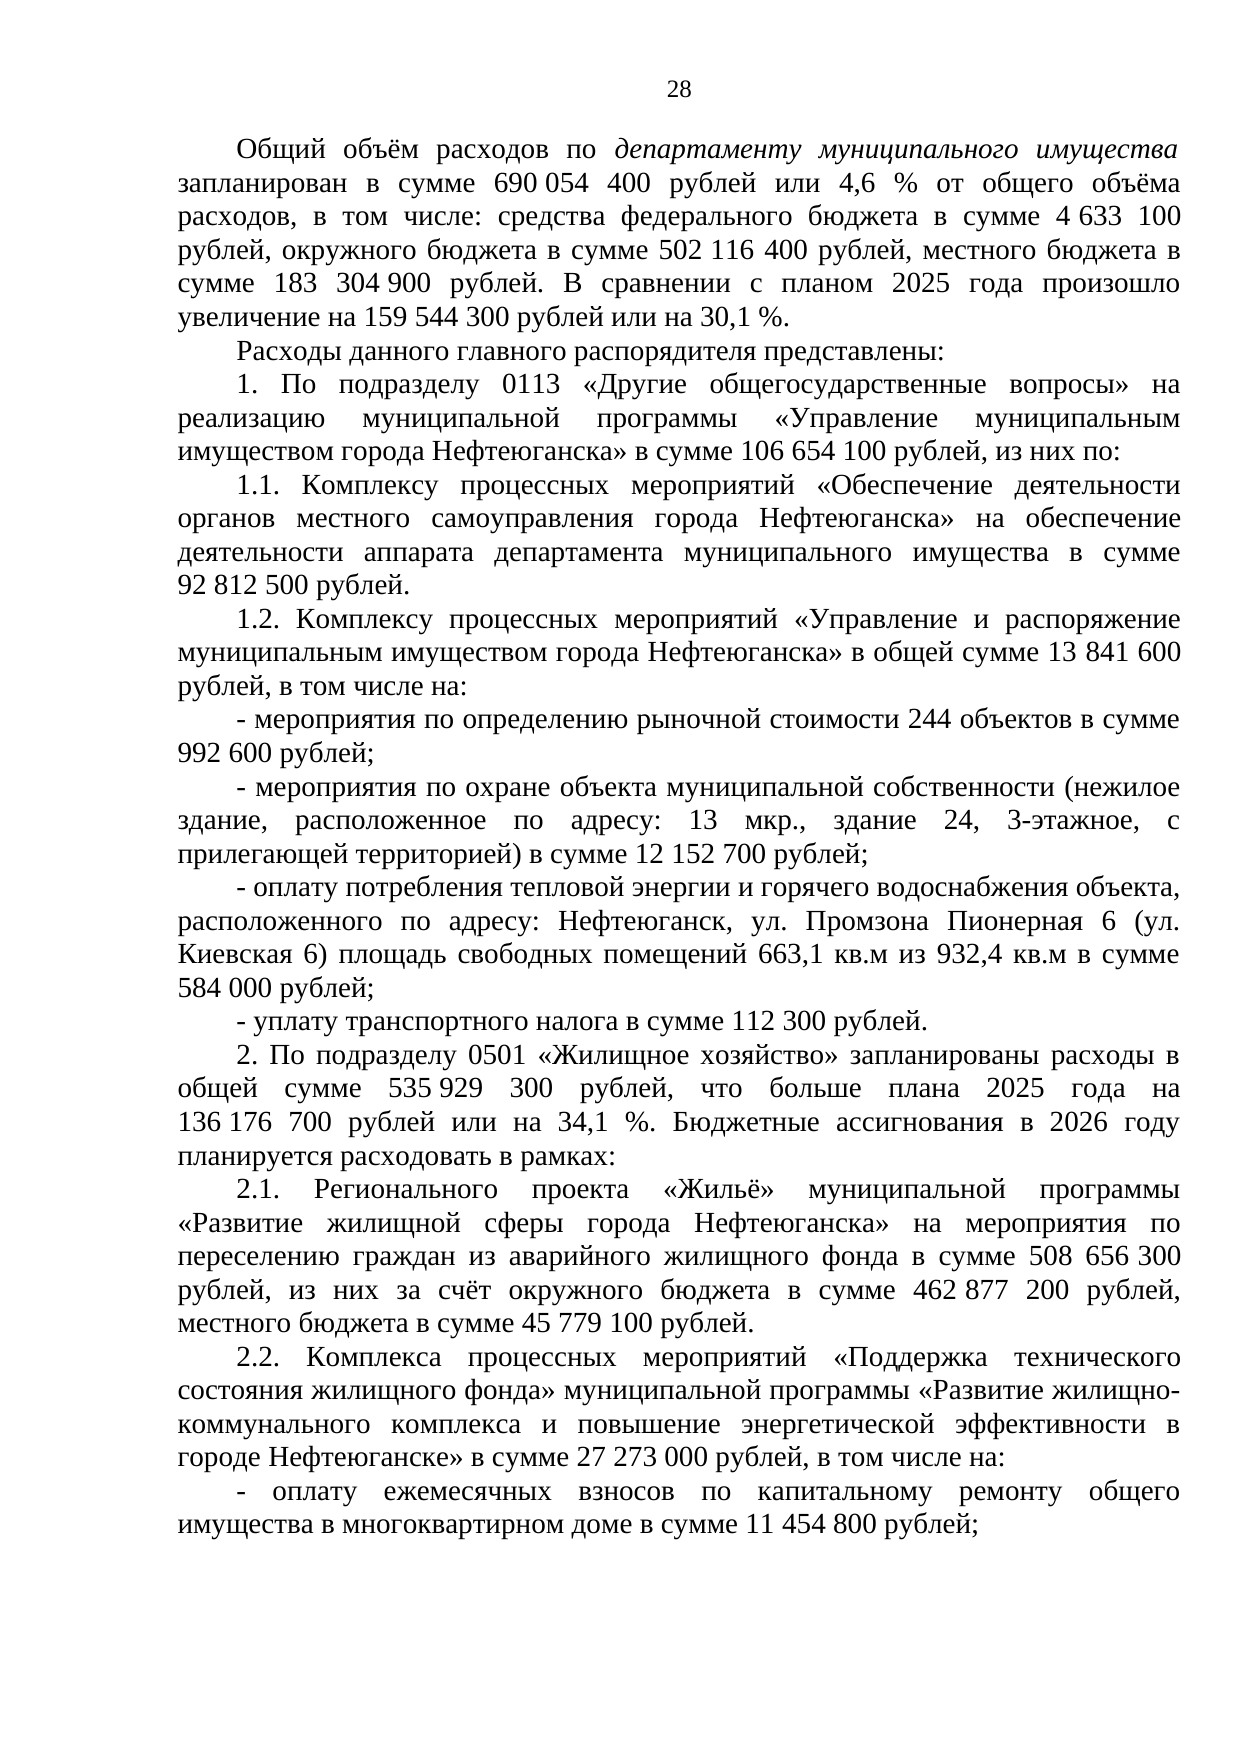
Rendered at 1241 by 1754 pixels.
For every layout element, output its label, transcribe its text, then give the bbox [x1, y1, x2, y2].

text - уплату транспортного налога в сумме 112 300 рублей. [177, 1003, 1181, 1037]
text Расходы данного главного распорядителя представлены: [177, 333, 1181, 366]
text 2.2. Комплекса процессных мероприятий «Поддержка технического состояния жилищного фонда» муниципальной программы «Развитие жилищно-коммунального комплекса и повышение энергетической эффективности в городе Нефтеюганске» в сумме 27 273 000 рублей, в том числе на: [177, 1339, 1181, 1473]
text 1. По подразделу 0113 «Другие общегосударственные вопросы» на реализацию муниципальной программы «Управление муниципальным имуществом города Нефтеюганска» в сумме 106 654 100 рублей, из них по: [177, 366, 1181, 467]
text 1.2. Комплексу процессных мероприятий «Управление и распоряжение муниципальным имуществом города Нефтеюганска» в общей сумме 13 841 600 рублей, в том числе на: [177, 601, 1181, 702]
text - оплату ежемесячных взносов по капитальному ремонту общего имущества в многоквартирном доме в сумме 11 454 800 рублей; [177, 1473, 1181, 1540]
text - оплату потребления тепловой энергии и горячего водоснабжения объекта, расположенного по адресу: Нефтеюганск, ул. Промзона Пионерная 6 (ул. Киевская 6) площадь свободных помещений 663,1 кв.м из 932,4 кв.м в сумме 584 000 рублей; [177, 869, 1181, 1003]
text Общий объём расходов по департаменту муниципального имущества запланирован в сумме 690 054 400 рублей или 4,6 % от общего объёма расходов, в том числе: средства федерального бюджета в сумме 4 633 100 рублей, окружного бюджета в сумме 502 116 400 рублей, местного бюджета в сумме 183 304 900 рублей. В сравнении с планом 2025 года произошло увеличение на 159 544 300 рублей или на 30,1 %. [177, 131, 1181, 333]
text 1.1. Комплексу процессных мероприятий «Обеспечение деятельности органов местного самоуправления города Нефтеюганска» на обеспечение деятельности аппарата департамента муниципального имущества в сумме 92 812 500 рублей. [177, 467, 1181, 601]
text 2. По подразделу 0501 «Жилищное хозяйство» запланированы расходы в общей сумме 535 929 300 рублей, что больше плана 2025 года на 136 176 700 рублей или на 34,1 %. Бюджетные ассигнования в 2026 году планируется расходовать в рамках: [177, 1037, 1181, 1171]
text 2.1. Регионального проекта «Жильё» муниципальной программы «Развитие жилищной сферы города Нефтеюганска» на мероприятия по переселению граждан из аварийного жилищного фонда в сумме 508 656 300 рублей, из них за счёт окружного бюджета в сумме 462 877 200 рублей, местного бюджета в сумме 45 779 100 рублей. [177, 1171, 1181, 1339]
text - мероприятия по определению рыночной стоимости 244 объектов в сумме 992 600 рублей; [177, 702, 1181, 769]
text - мероприятия по охране объекта муниципальной собственности (нежилое здание, расположенное по адресу: 13 мкр., здание 24, 3-этажное, с прилегающей территорией) в сумме 12 152 700 рублей; [177, 769, 1181, 869]
